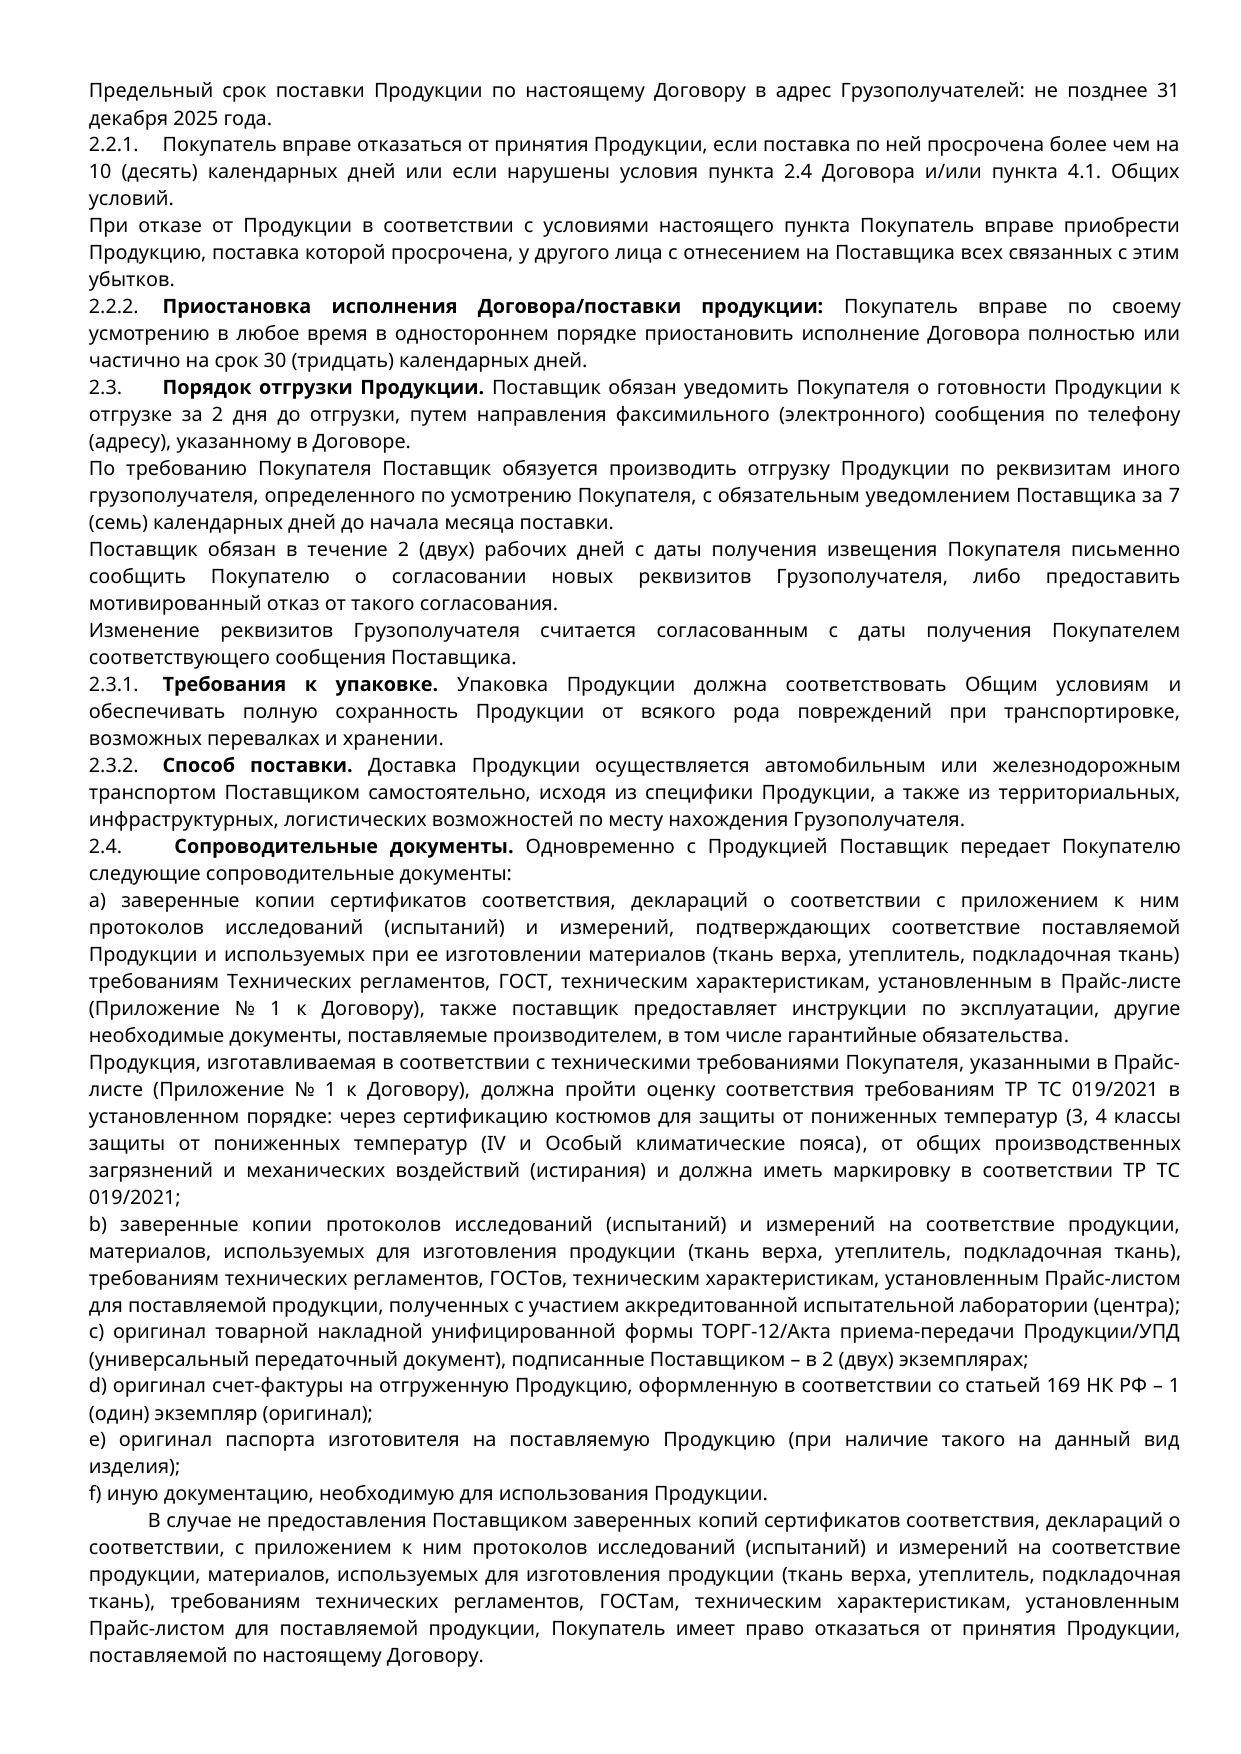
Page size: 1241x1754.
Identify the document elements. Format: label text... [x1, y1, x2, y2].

text d) оригинал счет-фактуры на отгруженную Продукцию, оформленную в соответствии со статьей 169 НК РФ – 1 (один) экземпляр (оригинал); [89, 1372, 1181, 1426]
text В случае не предоставления Поставщиком заверенных копий сертификатов соответствия, деклараций о соответствии, с приложением к ним протоколов исследований (испытаний) и измерений на соответствие продукции, материалов, используемых для изготовления продукции (ткань верха, утеплитель, подкладочная ткань), требованиям технических регламентов, ГОСТам, техническим характеристикам, установленным Прайс-листом для поставляемой продукции, Покупатель имеет право отказаться от принятия Продукции, поставляемой по настоящему Договору. [89, 1507, 1181, 1668]
text По требованию Покупателя Поставщик обязуется производить отгрузку Продукции по реквизитам иного грузополучателя, определенного по усмотрению Покупателя, с обязательным уведомлением Поставщика за 7 (семь) календарных дней до начала месяца поставки. [89, 454, 1181, 535]
list Приостановка исполнения Договора/поставки продукции: Покупатель вправе по своему усмотрению в любое время в одностороннем порядке приостановить исполнение Договора полностью или частично на срок 30 (тридцать) календарных дней. [89, 293, 1181, 373]
text Изменение реквизитов Грузополучателя считается согласованным с даты получения Покупателем соответствующего сообщения Поставщика. [89, 616, 1181, 670]
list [89, 77, 1181, 131]
text Продукция, изготавливаемая в соответствии с техническими требованиями Покупателя, указанными в Прайс-листе (Приложение № 1 к Договору), должна пройти оценку соответствия требованиям ТР ТС 019/2021 в установленном порядке: через сертификацию костюмов для защиты от пониженных температур (3, 4 классы защиты от пониженных температур (IV и Особый климатические пояса), от общих производственных загрязнений и механических воздействий (истирания) и должна иметь маркировку в соответствии ТР ТС 019/2021; [89, 1048, 1181, 1210]
text При отказе от Продукции в соответствии с условиями настоящего пункта Покупатель вправе приобрести Продукцию, поставка которой просрочена, у другого лица с отнесением на Поставщика всех связанных с этим убытков. [89, 212, 1181, 293]
text e) оригинал паспорта изготовителя на поставляемую Продукцию (при наличие такого на данный вид изделия); [89, 1426, 1181, 1480]
text Поставщик обязан в течение 2 (двух) рабочих дней с даты получения извещения Покупателя письменно сообщить Покупателю о согласовании новых реквизитов Грузополучателя, либо предоставить мотивированный отказ от такого согласования. [89, 535, 1181, 616]
list Способ поставки. Доставка Продукции осуществляется автомобильным или железнодорожным транспортом Поставщиком самостоятельно, исходя из специфики Продукции, а также из территориальных, инфраструктурных, логистических возможностей по месту нахождения Грузополучателя. [89, 751, 1181, 832]
text b) заверенные копии протоколов исследований (испытаний) и измерений на соответствие продукции, материалов, используемых для изготовления продукции (ткань верха, утеплитель, подкладочная ткань), требованиям технических регламентов, ГОСТов, техническим характеристикам, установленным Прайс-листом для поставляемой продукции, полученных с участием аккредитованной испытательной лаборатории (центра); [89, 1210, 1181, 1318]
text f) иную документацию, необходимую для использования Продукции. [89, 1480, 1181, 1507]
list Покупатель вправе отказаться от принятия Продукции, если поставка по ней просрочена более чем на 10 (десять) календарных дней или если нарушены условия пункта 2.4 Договора и/или пункта 4.1. Общих условий. [89, 131, 1181, 212]
text а) заверенные копии сертификатов соответствия, деклараций о соответствии с приложением к ним протоколов исследований (испытаний) и измерений, подтверждающих соответствие поставляемой Продукции и используемых при ее изготовлении материалов (ткань верха, утеплитель, подкладочная ткань) требованиям Технических регламентов, ГОСТ, техническим характеристикам, установленным в Прайс-листе (Приложение № 1 к Договору), также поставщик предоставляет инструкции по эксплуатации, другие необходимые документы, поставляемые производителем, в том числе гарантийные обязательства. [89, 886, 1181, 1048]
list Порядок отгрузки Продукции. Поставщик обязан уведомить Покупателя о готовности Продукции к отгрузке за 2 дня до отгрузки, путем направления факсимильного (электронного) сообщения по телефону (адресу), указанному в Договоре. [89, 373, 1181, 454]
list Требования к упаковке. Упаковка Продукции должна соответствовать Общим условиям и обеспечивать полную сохранность Продукции от всякого рода повреждений при транспортировке, возможных перевалках и хранении. [89, 670, 1181, 751]
list Сопроводительные документы. Одновременно с Продукцией Поставщик передает Покупателю следующие сопроводительные документы: [89, 832, 1181, 886]
text c) оригинал товарной накладной унифицированной формы ТОРГ-12/Акта приема-передачи Продукции/УПД (универсальный передаточный документ), подписанные Поставщиком – в 2 (двух) экземплярах; [89, 1318, 1181, 1372]
